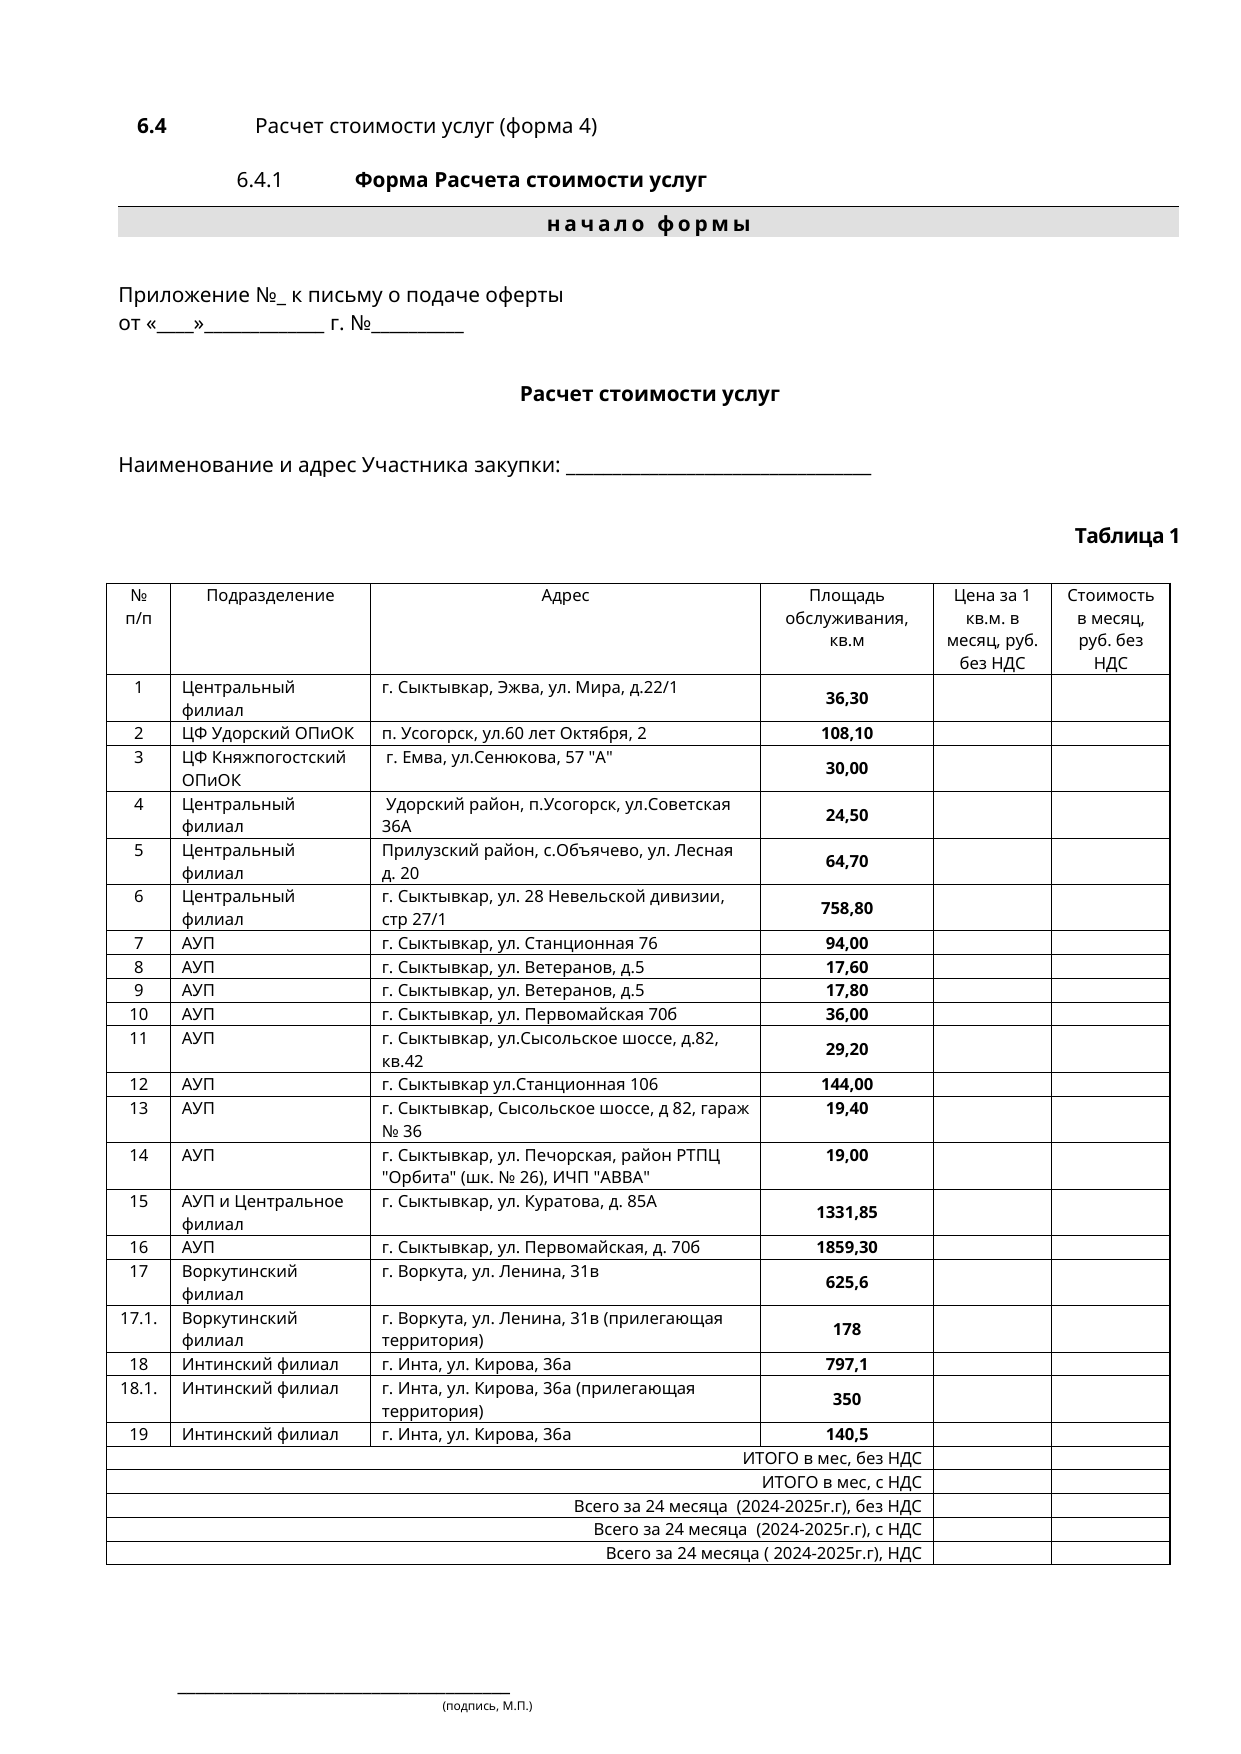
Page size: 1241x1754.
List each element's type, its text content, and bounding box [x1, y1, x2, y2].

table_cell 64,70 [761, 839, 933, 884]
table_cell ИТОГО в мес, без НДС [107, 1447, 933, 1469]
table_cell Интинский филиал [171, 1353, 370, 1375]
table_cell 144,00 [761, 1073, 933, 1096]
table_cell [1052, 1097, 1169, 1142]
table_cell [1052, 839, 1169, 884]
table_cell [1052, 792, 1169, 837]
table_cell [1052, 979, 1169, 1002]
table_cell 17,60 [761, 955, 933, 978]
table_cell 36,30 [761, 675, 933, 721]
table_cell 19,40 [761, 1097, 933, 1142]
table_cell [934, 1494, 1051, 1517]
table_cell [934, 979, 1051, 1002]
table_cell [1052, 1143, 1169, 1188]
table_cell г. Воркута, ул. Ленина, 31в (прилегающая территория) [371, 1306, 760, 1352]
table_cell Воркутинский филиал [171, 1260, 370, 1305]
table_cell [1052, 1190, 1169, 1235]
table_cell 12 [107, 1073, 170, 1096]
table_cell Центральный филиал [171, 839, 370, 884]
table_cell г. Сыктывкар, ул. Куратова, д. 85А [371, 1190, 760, 1235]
text Приложение №_ к письму о подаче оферты от «____»_____________ г. №__________ [118, 280, 1181, 337]
table_cell г. Сыктывкар ул.Станционная 106 [371, 1073, 760, 1096]
table_cell [934, 746, 1051, 791]
table_cell [934, 1470, 1051, 1493]
table_cell [934, 1073, 1051, 1096]
text Таблица 1 [118, 521, 1181, 550]
table_cell г. Сыктывкар, ул.Сысольское шоссе, д.82, кв.42 [371, 1026, 760, 1072]
table_cell [934, 1447, 1051, 1469]
table_cell г. Сыктывкар, ул. Ветеранов, д.5 [371, 955, 760, 978]
table_cell г. Сыктывкар, ул. Станционная 76 [371, 931, 760, 954]
table_cell [934, 1518, 1051, 1541]
table_cell 11 [107, 1026, 170, 1072]
table_cell 7 [107, 931, 170, 954]
table_cell [934, 1190, 1051, 1235]
table_cell ЦФ Удорский ОПиОК [171, 722, 370, 744]
table_cell Всего за 24 месяца (2024-2025г.г), без НДС [107, 1494, 933, 1517]
table_header Адрес [371, 584, 760, 674]
table_cell [934, 675, 1051, 721]
table_cell АУП [171, 1026, 370, 1072]
table_cell [934, 1236, 1051, 1259]
table_cell АУП [171, 1236, 370, 1259]
table_cell 19,00 [761, 1143, 933, 1188]
table_cell [934, 1026, 1051, 1072]
table_cell 8 [107, 955, 170, 978]
table_cell АУП [171, 955, 370, 978]
table_cell 30,00 [761, 746, 933, 791]
table_cell 140,5 [761, 1423, 933, 1446]
table_cell [1052, 1003, 1169, 1025]
table_cell Центральный филиал [171, 792, 370, 837]
table_cell 24,50 [761, 792, 933, 837]
table_cell 350 [761, 1376, 933, 1422]
table_cell г. Воркута, ул. Ленина, 31в [371, 1260, 760, 1305]
table_cell 13 [107, 1097, 170, 1142]
text Наименование и адрес Участника закупки: _________________________________ [118, 450, 1181, 479]
table_cell 797,1 [761, 1353, 933, 1375]
table_cell 17.1. [107, 1306, 170, 1352]
table_header № п/п [107, 584, 170, 674]
table_header Площадь обслуживания, кв.м [761, 584, 933, 674]
table_cell АУП [171, 1097, 370, 1142]
table_cell АУП [171, 979, 370, 1002]
table_cell 18.1. [107, 1376, 170, 1422]
table_cell [934, 1423, 1051, 1446]
table_cell Интинский филиал [171, 1376, 370, 1422]
table_cell г. Сыктывкар, ул. Ветеранов, д.5 [371, 979, 760, 1002]
table_cell Удорский район, п.Усогорск, ул.Советская 36А [371, 792, 760, 837]
table_cell [934, 1353, 1051, 1375]
table_cell г. Инта, ул. Кирова, 36а [371, 1353, 760, 1375]
table_cell г. Инта, ул. Кирова, 36а [371, 1423, 760, 1446]
table_cell г. Сыктывкар, ул. Первомайская 70б [371, 1003, 760, 1025]
table_cell [934, 1097, 1051, 1142]
table_cell [1052, 1236, 1169, 1259]
table_cell [1052, 1494, 1169, 1517]
table_cell АУП и Центральное филиал [171, 1190, 370, 1235]
table_cell 5 [107, 839, 170, 884]
table_cell г. Сыктывкар, ул. Печорская, район РТПЦ "Орбита" (шк. № 26), ИЧП "АВВА" [371, 1143, 760, 1188]
table_cell АУП [171, 1003, 370, 1025]
table_header Цена за 1 кв.м. в месяц, руб. без НДС [934, 584, 1051, 674]
table_cell [1052, 931, 1169, 954]
table_cell [1052, 1376, 1169, 1422]
table_cell [1052, 722, 1169, 744]
table_cell 108,10 [761, 722, 933, 744]
list Форма Расчета стоимости услуг [236, 165, 1181, 193]
table_cell [1052, 1542, 1169, 1564]
table_cell 1 [107, 675, 170, 721]
table_cell АУП [171, 1143, 370, 1188]
table_cell 9 [107, 979, 170, 1002]
table_cell [1052, 1447, 1169, 1469]
table_cell [1052, 1026, 1169, 1072]
table_cell 17,80 [761, 979, 933, 1002]
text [118, 1669, 1181, 1698]
table_cell [1052, 746, 1169, 791]
table_cell Центральный филиал [171, 885, 370, 930]
table_cell [1052, 1423, 1169, 1446]
table_cell [1052, 1518, 1169, 1541]
table_cell Интинский филиал [171, 1423, 370, 1446]
table_cell 3 [107, 746, 170, 791]
table_cell п. Усогорск, ул.60 лет Октября, 2 [371, 722, 760, 744]
table_cell 625,6 [761, 1260, 933, 1305]
table_header Подразделение [171, 584, 370, 674]
table_cell [1052, 1306, 1169, 1352]
table_cell 18 [107, 1353, 170, 1375]
table_cell [934, 722, 1051, 744]
text начало формы [118, 207, 1179, 237]
table_cell 19 [107, 1423, 170, 1446]
table_cell [934, 1260, 1051, 1305]
subtitle Расчет стоимости услуг (форма 4) [137, 111, 1181, 140]
table_cell [1052, 1470, 1169, 1493]
table_cell г. Сыктывкар, Эжва, ул. Мира, д.22/1 [371, 675, 760, 721]
table_cell [934, 1542, 1051, 1564]
table_cell ЦФ Княжпогостский ОПиОК [171, 746, 370, 791]
table_cell 178 [761, 1306, 933, 1352]
table_cell 29,20 [761, 1026, 933, 1072]
table_cell [934, 839, 1051, 884]
text (подпись, М.П.) [118, 1698, 797, 1726]
table_cell [1052, 1073, 1169, 1096]
table_cell 1859,30 [761, 1236, 933, 1259]
table_cell [934, 1003, 1051, 1025]
table_cell 10 [107, 1003, 170, 1025]
text Расчет стоимости услуг [118, 379, 1181, 408]
table_cell [934, 792, 1051, 837]
table_cell [934, 1376, 1051, 1422]
table_cell [934, 1306, 1051, 1352]
table_cell Центральный филиал [171, 675, 370, 721]
table_cell [1052, 955, 1169, 978]
table_cell [1052, 675, 1169, 721]
table_cell [1052, 1260, 1169, 1305]
table_cell [934, 885, 1051, 930]
table_cell АУП [171, 1073, 370, 1096]
table_cell 14 [107, 1143, 170, 1188]
table_cell г. Сыктывкар, ул. Первомайская, д. 70б [371, 1236, 760, 1259]
table_cell 1331,85 [761, 1190, 933, 1235]
table_cell [934, 1143, 1051, 1188]
table_cell г. Емва, ул.Сенюкова, 57 "А" [371, 746, 760, 791]
table_cell 4 [107, 792, 170, 837]
table_cell г. Инта, ул. Кирова, 36а (прилегающая территория) [371, 1376, 760, 1422]
table_cell 758,80 [761, 885, 933, 930]
table_cell 17 [107, 1260, 170, 1305]
table_cell Всего за 24 месяца (2024-2025г.г), с НДС [107, 1518, 933, 1541]
table_cell Воркутинский филиал [171, 1306, 370, 1352]
table_cell г. Сыктывкар, ул. 28 Невельской дивизии, стр 27/1 [371, 885, 760, 930]
table_cell Прилузский район, с.Объячево, ул. Лесная д. 20 [371, 839, 760, 884]
table_cell 36,00 [761, 1003, 933, 1025]
table_cell [1052, 885, 1169, 930]
table_cell [934, 931, 1051, 954]
table_cell 16 [107, 1236, 170, 1259]
table_header Стоимость в месяц, руб. без НДС [1052, 584, 1169, 674]
table_cell [1052, 1353, 1169, 1375]
table_cell ИТОГО в мес, с НДС [107, 1470, 933, 1493]
table_cell 94,00 [761, 931, 933, 954]
table_cell г. Сыктывкар, Сысольское шоссе, д 82, гараж № 36 [371, 1097, 760, 1142]
table_cell АУП [171, 931, 370, 954]
table_cell Всего за 24 месяца ( 2024-2025г.г), НДС [107, 1542, 933, 1564]
table_cell [934, 955, 1051, 978]
table_cell 6 [107, 885, 170, 930]
table_cell 2 [107, 722, 170, 744]
table_cell 15 [107, 1190, 170, 1235]
